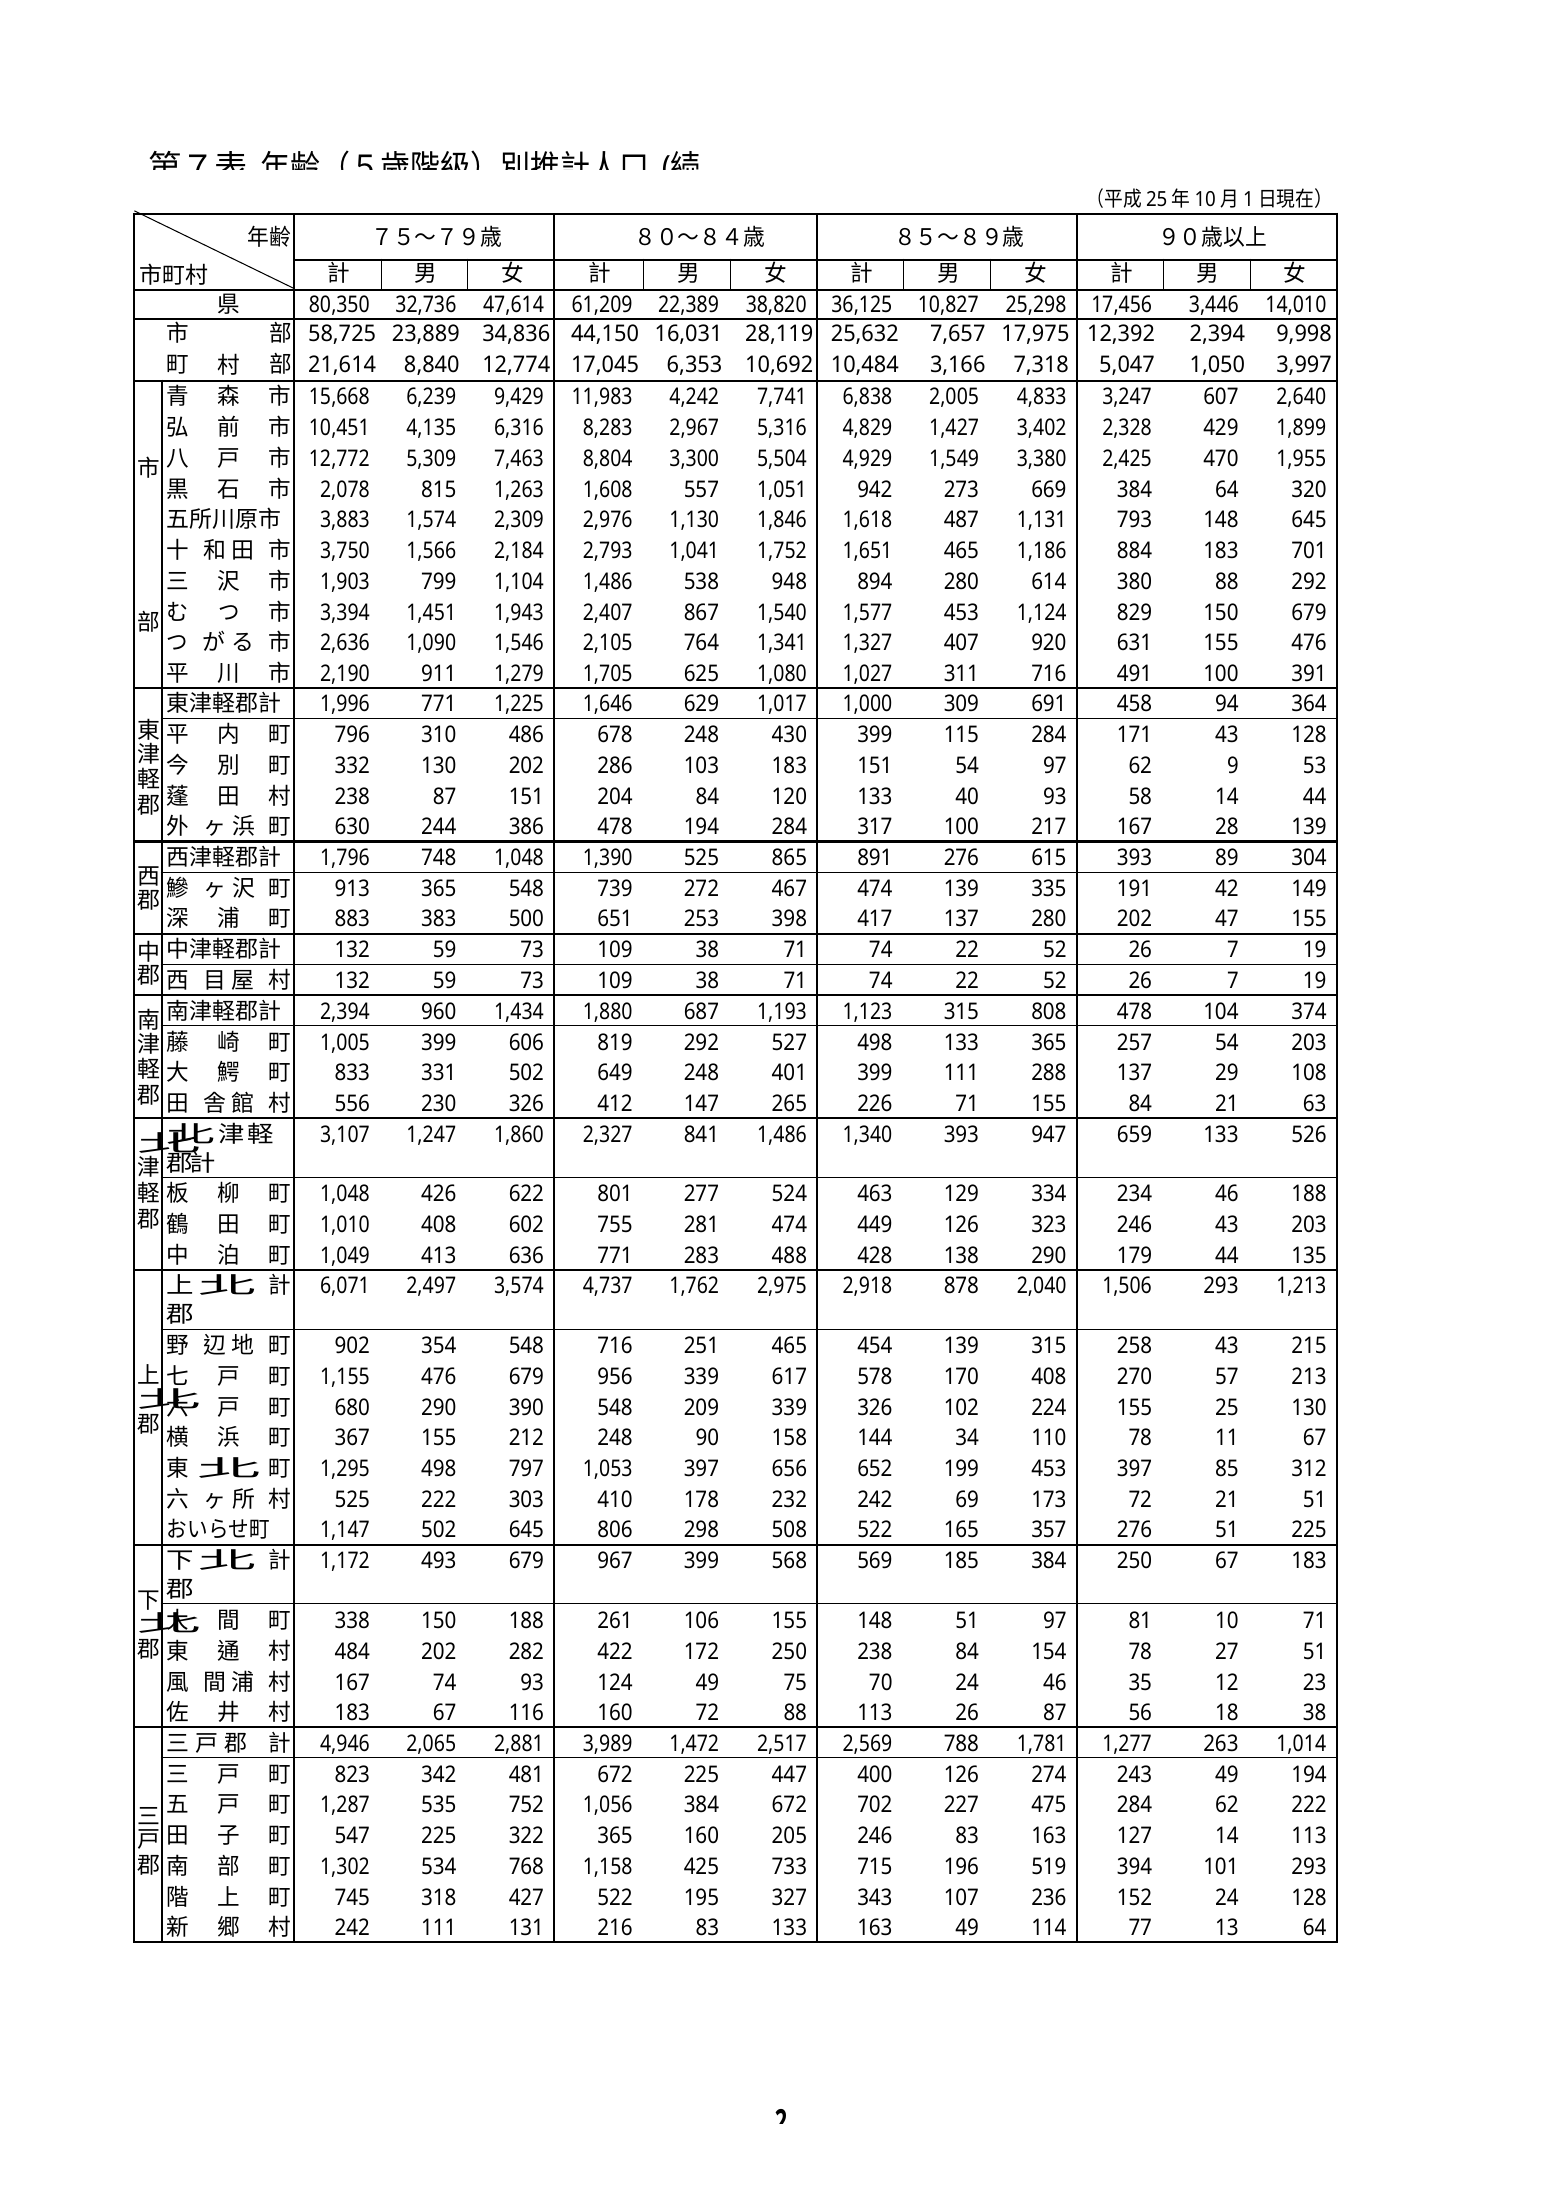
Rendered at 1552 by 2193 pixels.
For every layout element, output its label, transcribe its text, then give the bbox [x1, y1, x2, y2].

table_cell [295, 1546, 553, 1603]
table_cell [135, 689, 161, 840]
text （平成25年10月1日現在） [121, 184, 1333, 213]
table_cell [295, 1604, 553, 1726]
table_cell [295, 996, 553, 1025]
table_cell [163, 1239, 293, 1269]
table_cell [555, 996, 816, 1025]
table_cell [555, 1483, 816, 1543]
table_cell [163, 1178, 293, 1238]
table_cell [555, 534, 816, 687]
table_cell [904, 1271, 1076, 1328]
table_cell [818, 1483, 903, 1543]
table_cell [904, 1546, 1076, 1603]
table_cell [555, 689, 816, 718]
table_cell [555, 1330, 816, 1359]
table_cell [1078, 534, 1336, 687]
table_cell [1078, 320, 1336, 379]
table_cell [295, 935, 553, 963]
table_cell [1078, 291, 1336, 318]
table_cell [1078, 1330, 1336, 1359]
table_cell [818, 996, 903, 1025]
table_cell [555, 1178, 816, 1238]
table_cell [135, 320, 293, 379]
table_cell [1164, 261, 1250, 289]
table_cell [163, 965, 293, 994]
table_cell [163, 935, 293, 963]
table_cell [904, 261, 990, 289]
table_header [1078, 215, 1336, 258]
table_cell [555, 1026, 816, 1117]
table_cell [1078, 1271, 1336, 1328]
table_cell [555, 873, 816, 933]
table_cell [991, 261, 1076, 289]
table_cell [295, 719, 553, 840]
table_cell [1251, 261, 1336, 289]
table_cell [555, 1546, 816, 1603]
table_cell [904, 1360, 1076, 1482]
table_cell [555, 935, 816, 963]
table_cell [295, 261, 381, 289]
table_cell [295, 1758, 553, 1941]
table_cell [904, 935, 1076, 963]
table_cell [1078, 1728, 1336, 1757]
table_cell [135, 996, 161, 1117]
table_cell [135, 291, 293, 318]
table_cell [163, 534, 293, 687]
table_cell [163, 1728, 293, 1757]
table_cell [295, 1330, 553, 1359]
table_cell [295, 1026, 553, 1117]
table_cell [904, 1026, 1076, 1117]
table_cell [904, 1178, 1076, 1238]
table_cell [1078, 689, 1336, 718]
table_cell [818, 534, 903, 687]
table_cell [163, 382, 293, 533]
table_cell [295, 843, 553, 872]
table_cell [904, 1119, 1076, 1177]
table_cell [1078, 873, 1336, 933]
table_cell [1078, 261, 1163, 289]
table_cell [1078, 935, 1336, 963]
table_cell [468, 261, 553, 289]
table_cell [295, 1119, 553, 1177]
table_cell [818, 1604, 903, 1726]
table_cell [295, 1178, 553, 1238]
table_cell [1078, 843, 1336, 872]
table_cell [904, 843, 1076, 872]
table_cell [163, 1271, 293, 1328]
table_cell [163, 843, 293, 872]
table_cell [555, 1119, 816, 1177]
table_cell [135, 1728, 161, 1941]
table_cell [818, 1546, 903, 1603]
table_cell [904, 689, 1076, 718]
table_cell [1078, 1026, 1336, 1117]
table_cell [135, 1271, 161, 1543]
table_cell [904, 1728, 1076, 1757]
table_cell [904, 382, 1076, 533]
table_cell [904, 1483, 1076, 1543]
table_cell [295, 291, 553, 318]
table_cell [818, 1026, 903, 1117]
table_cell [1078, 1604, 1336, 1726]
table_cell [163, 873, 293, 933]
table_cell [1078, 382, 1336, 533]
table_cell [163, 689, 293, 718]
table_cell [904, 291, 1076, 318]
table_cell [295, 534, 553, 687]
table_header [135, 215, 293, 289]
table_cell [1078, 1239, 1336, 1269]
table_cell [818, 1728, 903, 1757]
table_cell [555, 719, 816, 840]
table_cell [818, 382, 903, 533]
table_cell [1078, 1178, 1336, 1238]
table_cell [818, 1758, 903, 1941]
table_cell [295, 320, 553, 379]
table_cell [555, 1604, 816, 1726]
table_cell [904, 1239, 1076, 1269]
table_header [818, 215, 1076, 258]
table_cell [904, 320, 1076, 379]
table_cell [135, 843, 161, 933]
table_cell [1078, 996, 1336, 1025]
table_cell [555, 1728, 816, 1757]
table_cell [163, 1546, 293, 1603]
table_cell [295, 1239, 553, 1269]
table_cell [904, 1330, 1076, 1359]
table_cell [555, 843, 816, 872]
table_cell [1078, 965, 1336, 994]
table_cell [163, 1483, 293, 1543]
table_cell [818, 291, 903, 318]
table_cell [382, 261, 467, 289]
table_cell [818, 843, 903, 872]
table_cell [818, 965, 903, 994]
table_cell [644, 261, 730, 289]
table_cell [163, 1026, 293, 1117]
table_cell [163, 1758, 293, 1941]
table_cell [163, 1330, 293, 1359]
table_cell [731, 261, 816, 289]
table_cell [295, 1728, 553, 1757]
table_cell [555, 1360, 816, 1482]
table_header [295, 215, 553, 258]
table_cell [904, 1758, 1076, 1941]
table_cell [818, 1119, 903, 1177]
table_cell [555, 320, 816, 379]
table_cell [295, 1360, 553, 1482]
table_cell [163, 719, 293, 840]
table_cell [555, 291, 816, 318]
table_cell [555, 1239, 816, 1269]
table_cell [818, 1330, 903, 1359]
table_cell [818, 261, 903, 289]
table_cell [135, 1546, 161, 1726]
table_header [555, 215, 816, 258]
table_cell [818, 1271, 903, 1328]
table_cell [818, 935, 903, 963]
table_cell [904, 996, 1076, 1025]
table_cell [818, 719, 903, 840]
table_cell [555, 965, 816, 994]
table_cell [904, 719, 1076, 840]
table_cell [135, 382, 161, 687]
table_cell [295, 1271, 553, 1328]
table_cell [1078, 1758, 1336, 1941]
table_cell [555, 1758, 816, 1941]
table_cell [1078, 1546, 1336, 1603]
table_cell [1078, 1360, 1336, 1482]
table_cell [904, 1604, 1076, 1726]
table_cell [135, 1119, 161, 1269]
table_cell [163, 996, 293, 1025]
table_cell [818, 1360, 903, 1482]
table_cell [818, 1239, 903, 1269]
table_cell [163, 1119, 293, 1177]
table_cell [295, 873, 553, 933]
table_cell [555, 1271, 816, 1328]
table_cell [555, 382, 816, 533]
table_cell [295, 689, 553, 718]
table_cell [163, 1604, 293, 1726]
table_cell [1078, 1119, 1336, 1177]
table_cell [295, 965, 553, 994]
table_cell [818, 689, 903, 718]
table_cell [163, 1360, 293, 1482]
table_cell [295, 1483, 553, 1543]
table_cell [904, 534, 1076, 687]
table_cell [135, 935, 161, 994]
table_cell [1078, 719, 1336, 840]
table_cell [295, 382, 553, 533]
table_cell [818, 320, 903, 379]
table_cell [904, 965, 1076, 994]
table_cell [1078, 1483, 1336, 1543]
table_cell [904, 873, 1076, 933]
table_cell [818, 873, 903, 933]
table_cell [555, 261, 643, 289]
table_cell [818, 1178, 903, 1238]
